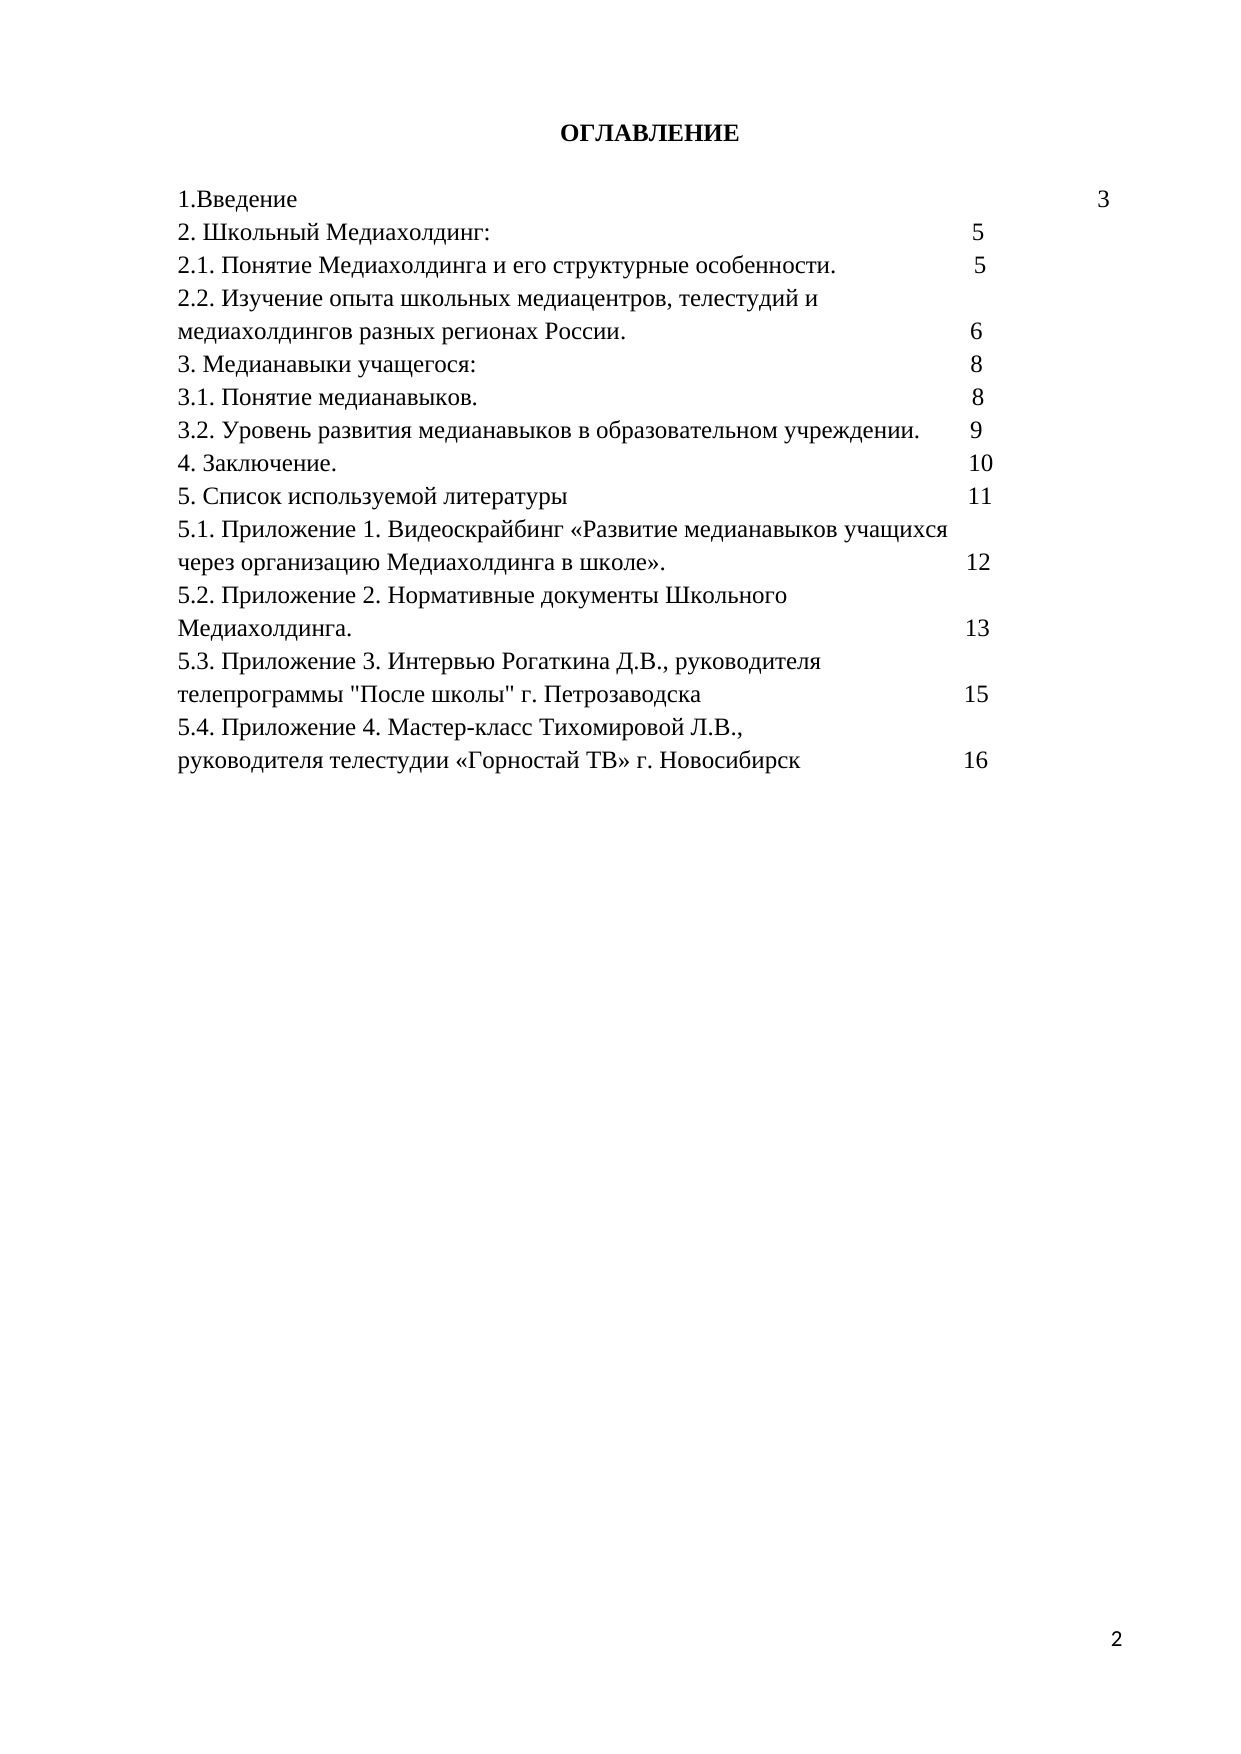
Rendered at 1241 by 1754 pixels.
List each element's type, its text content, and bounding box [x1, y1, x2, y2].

text 1.Введение 3 2. Школьный Медиахолдинг: 5 [177, 184, 1122, 246]
text 5. Список используемой литературы 11 [177, 481, 1122, 510]
text 5.1. Приложение 1. Видеоскрайбинг «Развитие медианавыков учащихся [177, 514, 1122, 543]
text 2.1. Понятие Медиахолдинга и его структурные особенности. 5 [177, 250, 1122, 279]
text 4. Заключение. 10 [177, 448, 1122, 477]
text телепрограммы "После школы" г. Петрозаводска 15 [177, 679, 1122, 708]
text 5.4. Приложение 4. Мастер-класс Тихомировой Л.В., [177, 712, 1122, 741]
text 3.2. Уровень развития медианавыков в образовательном учреждении. 9 [177, 415, 1122, 444]
text 5.2. Приложение 2. Нормативные документы Школьного [177, 580, 1122, 609]
text 3.1. Понятие медианавыков. 8 [177, 382, 1122, 411]
text 3. Медианавыки учащегося: 8 [177, 349, 1122, 378]
text медиахолдингов разных регионах России. 6 [177, 316, 1122, 345]
text Медиахолдинга. 13 [177, 613, 1122, 642]
text ОГЛАВЛЕНИЕ [177, 118, 1122, 147]
text руководителя телестудии «Горностай ТВ» г. Новосибирск 16 [177, 746, 1122, 774]
text 2.2. Изучение опыта школьных медиацентров, телестудий и [177, 283, 1122, 312]
text через организацию Медиахолдинга в школе». 12 [177, 547, 1122, 576]
text 5.3. Приложение 3. Интервью Рогаткина Д.В., руководителя [177, 646, 1122, 675]
